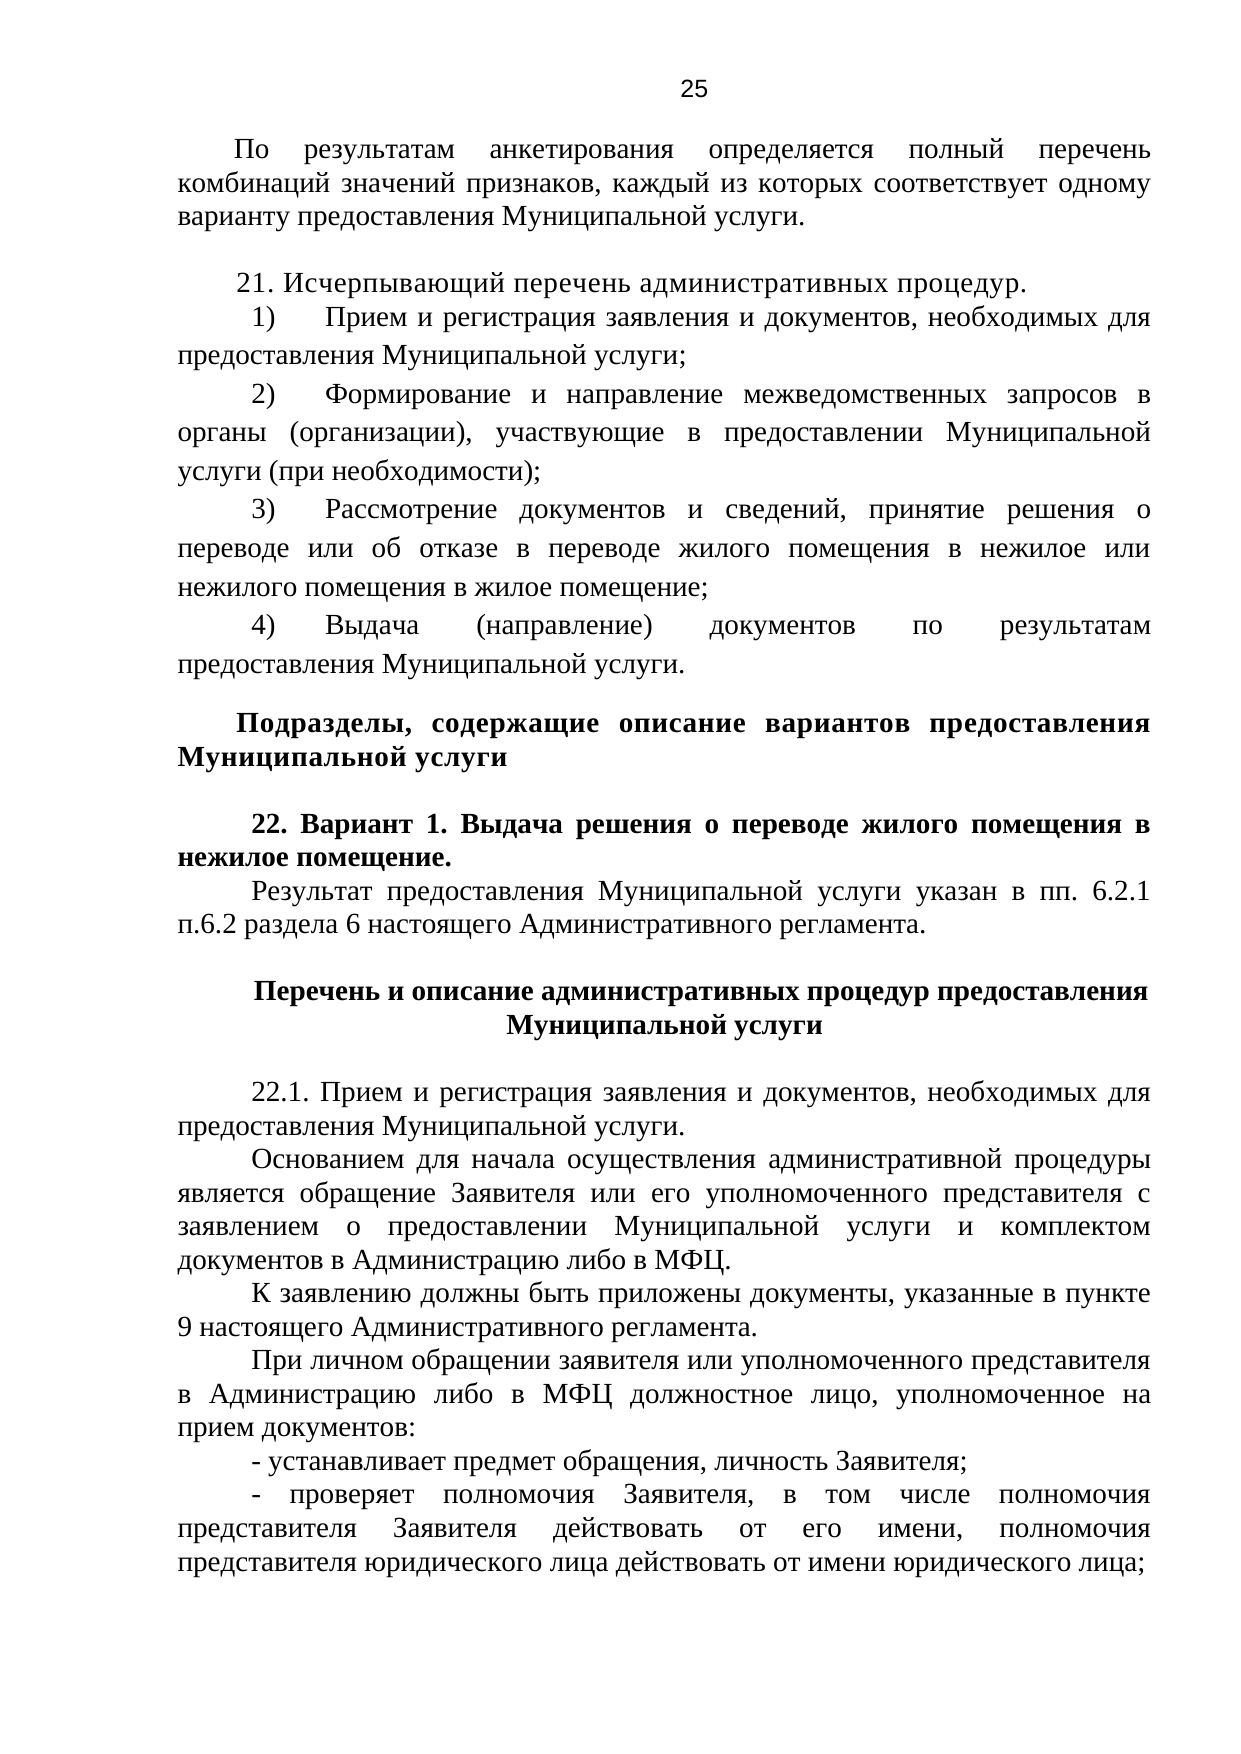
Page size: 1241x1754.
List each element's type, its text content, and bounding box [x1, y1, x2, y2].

text Результат предоставления Муниципальной услуги указан в пп. 6.2.1 п.6.2 раздела 6 настоящего Административного регламента. [177, 873, 1152, 940]
text По результатам анкетирования определяется полный перечень комбинаций значений признаков, каждый из которых соответствует одному варианту предоставления Муниципальной услуги. [177, 131, 1152, 232]
list Рассмотрение документов и сведений, принятие решения о переводе или об отказе в переводе жилого помещения в нежилое или нежилого помещения в жилое помещение; [177, 492, 1152, 602]
text 22. Вариант 1. Выдача решения о переводе жилого помещения в нежилое помещение. [177, 806, 1152, 873]
text Перечень и описание административных процедур предоставления Муниципальной услуги [177, 973, 1152, 1041]
text - проверяет полномочия Заявителя, в том числе полномочия представителя Заявителя действовать от его имени, полномочия представителя юридического лица действовать от имени юридического лица; [177, 1477, 1152, 1577]
text При личном обращении заявителя или уполномоченного представителя в Администрацию либо в МФЦ должностное лицо, уполномоченное на прием документов: [177, 1342, 1152, 1443]
text Основанием для начала осуществления административной процедуры является обращение Заявителя или его уполномоченного представителя с заявлением о предоставлении Муниципальной услуги и комплектом документов в Администрацию либо в МФЦ. [177, 1141, 1152, 1275]
text Подразделы, содержащие описание вариантов предоставления Муниципальной услуги [177, 705, 1152, 772]
list Формирование и направление межведомственных запросов в органы (организации), участвующие в предоставлении Муниципальной услуги (при необходимости); [177, 376, 1152, 487]
text К заявлению должны быть приложены документы, указанные в пункте 9 настоящего Административного регламента. [177, 1275, 1152, 1342]
text 21. Исчерпывающий перечень административных процедур. [236, 265, 1152, 299]
text - устанавливает предмет обращения, личность Заявителя; [177, 1443, 1152, 1477]
text 22.1. Прием и регистрация заявления и документов, необходимых для предоставления Муниципальной услуги. [177, 1074, 1152, 1141]
list Выдача (направление) документов по результатам предоставления Муниципальной услуги. [177, 607, 1152, 679]
list Прием и регистрация заявления и документов, необходимых для предоставления Муниципальной услуги; [177, 299, 1152, 371]
